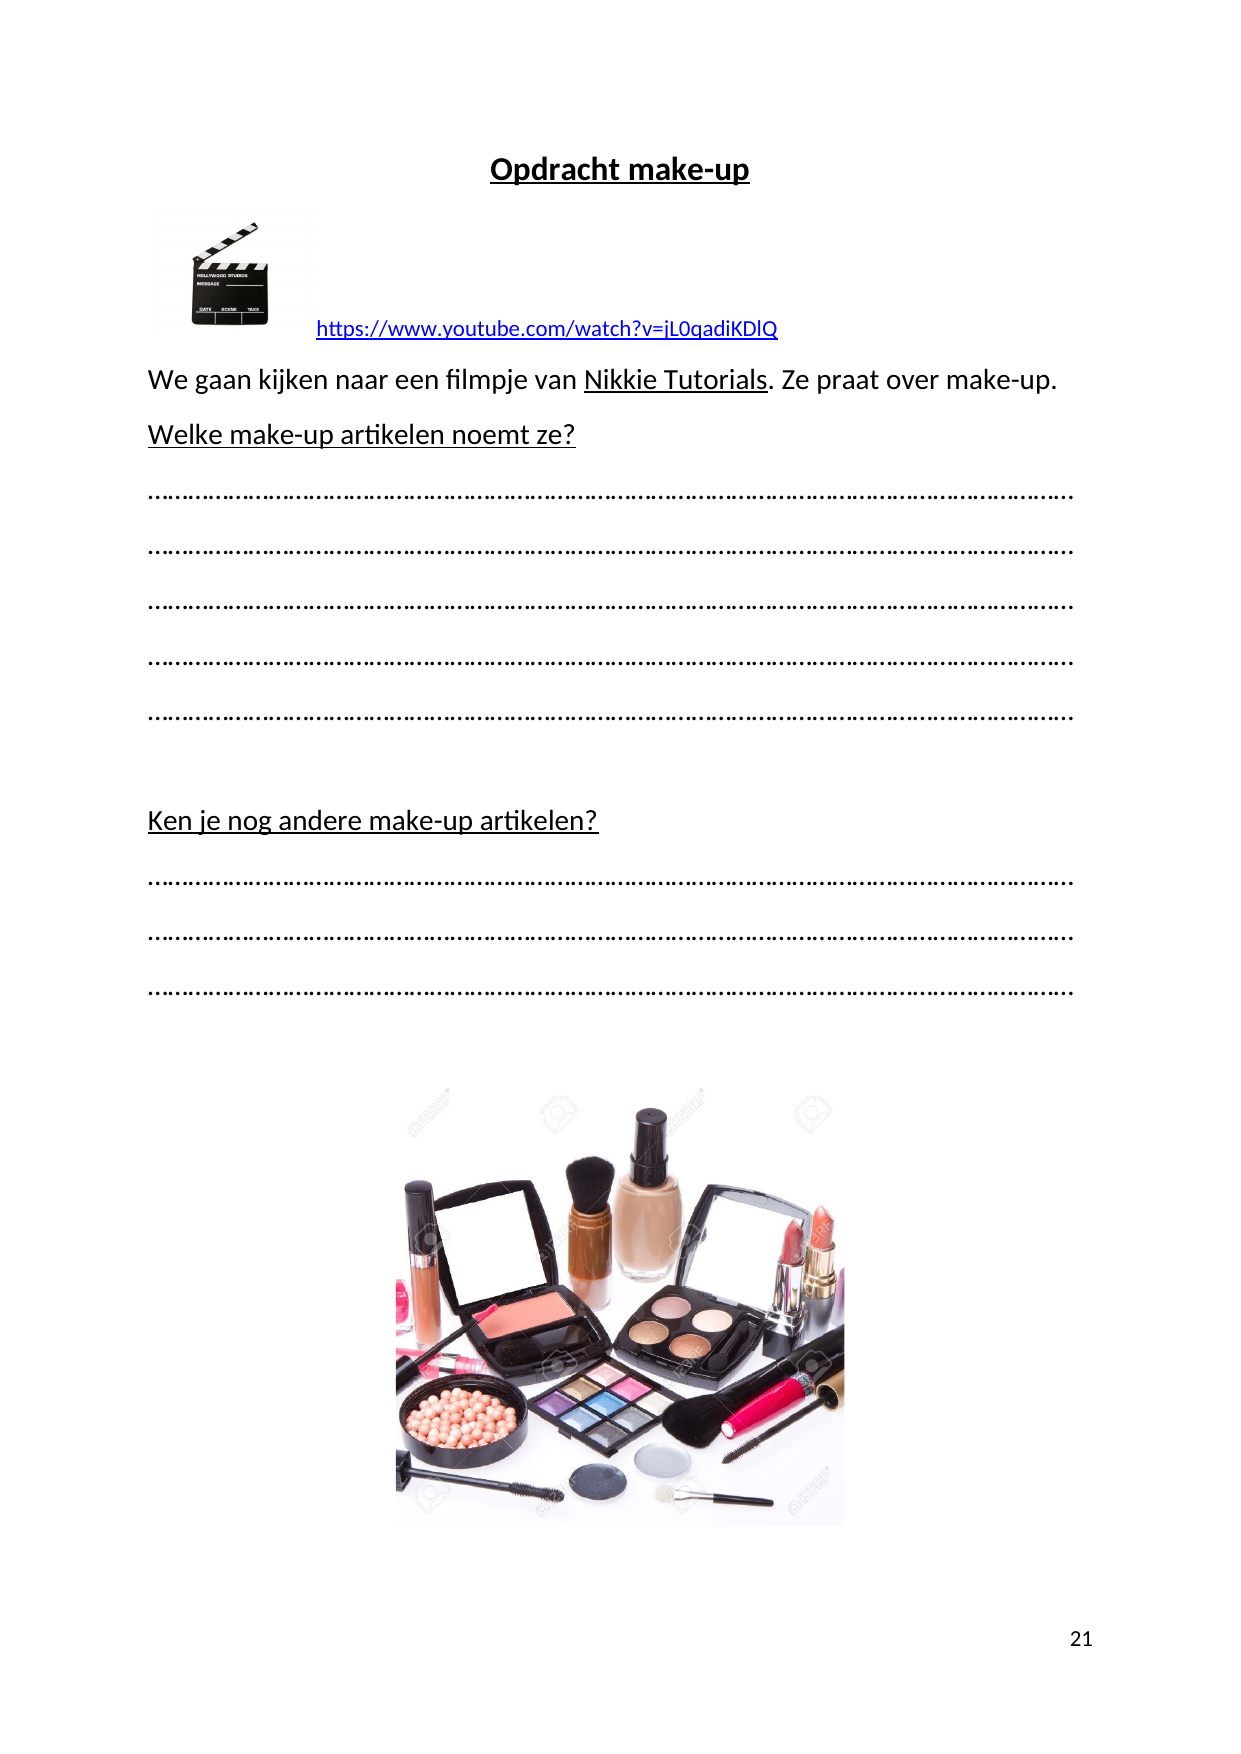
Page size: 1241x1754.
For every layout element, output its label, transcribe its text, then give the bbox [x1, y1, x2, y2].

text ………………………………………………………………………………………………………………………… [148, 912, 1093, 948]
text ………………………………………………………………………………………………………………………… [148, 637, 1093, 672]
text Ken je nog andere make-up artikelen? [148, 802, 1093, 837]
text ………………………………………………………………………………………………………………………… [148, 692, 1093, 727]
text Welke make-up artikelen noemt ze? [148, 416, 1093, 452]
text ………………………………………………………………………………………………………………………… [148, 857, 1093, 893]
text ………………………………………………………………………………………………………………………… [148, 967, 1093, 1003]
text We gaan kijken naar een filmpje van Nikkie Tutorials. Ze praat over make-up. [148, 361, 1093, 397]
picture [147, 208, 317, 337]
text https://www.youtube.com/watch?v=jL0qadiKDlQ [148, 208, 1093, 342]
picture [395, 1077, 845, 1526]
text ………………………………………………………………………………………………………………………… [148, 471, 1093, 507]
text Opdracht make-up [148, 148, 1093, 188]
text ………………………………………………………………………………………………………………………… [148, 581, 1093, 617]
text ………………………………………………………………………………………………………………………… [148, 526, 1093, 562]
